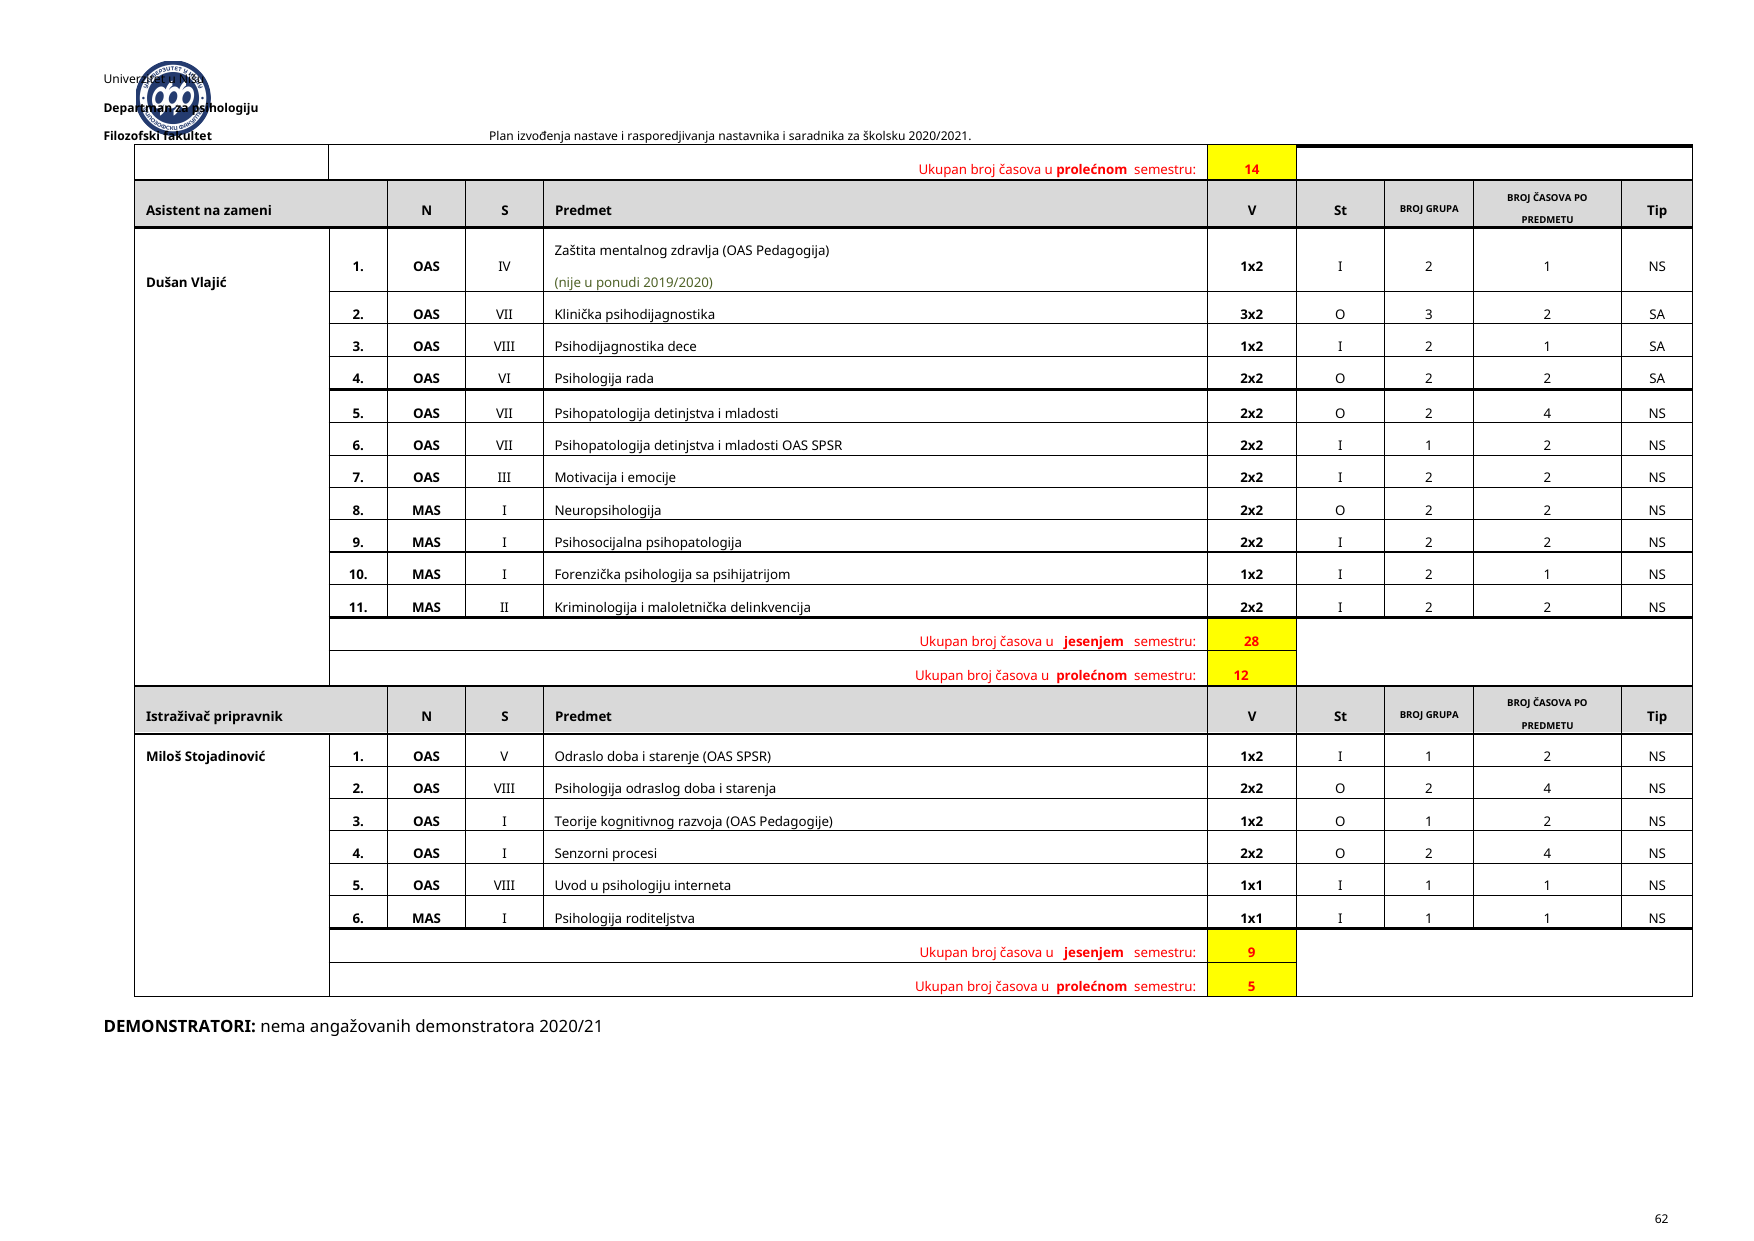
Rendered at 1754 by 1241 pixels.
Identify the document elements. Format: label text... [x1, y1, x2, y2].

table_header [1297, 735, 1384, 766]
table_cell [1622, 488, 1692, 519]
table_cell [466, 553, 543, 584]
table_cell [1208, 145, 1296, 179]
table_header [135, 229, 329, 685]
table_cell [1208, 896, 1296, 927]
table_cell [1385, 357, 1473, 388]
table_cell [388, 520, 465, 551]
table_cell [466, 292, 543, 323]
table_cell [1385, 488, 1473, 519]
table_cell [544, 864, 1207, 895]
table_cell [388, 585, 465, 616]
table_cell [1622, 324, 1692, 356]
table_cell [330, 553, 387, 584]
picture [136, 61, 211, 136]
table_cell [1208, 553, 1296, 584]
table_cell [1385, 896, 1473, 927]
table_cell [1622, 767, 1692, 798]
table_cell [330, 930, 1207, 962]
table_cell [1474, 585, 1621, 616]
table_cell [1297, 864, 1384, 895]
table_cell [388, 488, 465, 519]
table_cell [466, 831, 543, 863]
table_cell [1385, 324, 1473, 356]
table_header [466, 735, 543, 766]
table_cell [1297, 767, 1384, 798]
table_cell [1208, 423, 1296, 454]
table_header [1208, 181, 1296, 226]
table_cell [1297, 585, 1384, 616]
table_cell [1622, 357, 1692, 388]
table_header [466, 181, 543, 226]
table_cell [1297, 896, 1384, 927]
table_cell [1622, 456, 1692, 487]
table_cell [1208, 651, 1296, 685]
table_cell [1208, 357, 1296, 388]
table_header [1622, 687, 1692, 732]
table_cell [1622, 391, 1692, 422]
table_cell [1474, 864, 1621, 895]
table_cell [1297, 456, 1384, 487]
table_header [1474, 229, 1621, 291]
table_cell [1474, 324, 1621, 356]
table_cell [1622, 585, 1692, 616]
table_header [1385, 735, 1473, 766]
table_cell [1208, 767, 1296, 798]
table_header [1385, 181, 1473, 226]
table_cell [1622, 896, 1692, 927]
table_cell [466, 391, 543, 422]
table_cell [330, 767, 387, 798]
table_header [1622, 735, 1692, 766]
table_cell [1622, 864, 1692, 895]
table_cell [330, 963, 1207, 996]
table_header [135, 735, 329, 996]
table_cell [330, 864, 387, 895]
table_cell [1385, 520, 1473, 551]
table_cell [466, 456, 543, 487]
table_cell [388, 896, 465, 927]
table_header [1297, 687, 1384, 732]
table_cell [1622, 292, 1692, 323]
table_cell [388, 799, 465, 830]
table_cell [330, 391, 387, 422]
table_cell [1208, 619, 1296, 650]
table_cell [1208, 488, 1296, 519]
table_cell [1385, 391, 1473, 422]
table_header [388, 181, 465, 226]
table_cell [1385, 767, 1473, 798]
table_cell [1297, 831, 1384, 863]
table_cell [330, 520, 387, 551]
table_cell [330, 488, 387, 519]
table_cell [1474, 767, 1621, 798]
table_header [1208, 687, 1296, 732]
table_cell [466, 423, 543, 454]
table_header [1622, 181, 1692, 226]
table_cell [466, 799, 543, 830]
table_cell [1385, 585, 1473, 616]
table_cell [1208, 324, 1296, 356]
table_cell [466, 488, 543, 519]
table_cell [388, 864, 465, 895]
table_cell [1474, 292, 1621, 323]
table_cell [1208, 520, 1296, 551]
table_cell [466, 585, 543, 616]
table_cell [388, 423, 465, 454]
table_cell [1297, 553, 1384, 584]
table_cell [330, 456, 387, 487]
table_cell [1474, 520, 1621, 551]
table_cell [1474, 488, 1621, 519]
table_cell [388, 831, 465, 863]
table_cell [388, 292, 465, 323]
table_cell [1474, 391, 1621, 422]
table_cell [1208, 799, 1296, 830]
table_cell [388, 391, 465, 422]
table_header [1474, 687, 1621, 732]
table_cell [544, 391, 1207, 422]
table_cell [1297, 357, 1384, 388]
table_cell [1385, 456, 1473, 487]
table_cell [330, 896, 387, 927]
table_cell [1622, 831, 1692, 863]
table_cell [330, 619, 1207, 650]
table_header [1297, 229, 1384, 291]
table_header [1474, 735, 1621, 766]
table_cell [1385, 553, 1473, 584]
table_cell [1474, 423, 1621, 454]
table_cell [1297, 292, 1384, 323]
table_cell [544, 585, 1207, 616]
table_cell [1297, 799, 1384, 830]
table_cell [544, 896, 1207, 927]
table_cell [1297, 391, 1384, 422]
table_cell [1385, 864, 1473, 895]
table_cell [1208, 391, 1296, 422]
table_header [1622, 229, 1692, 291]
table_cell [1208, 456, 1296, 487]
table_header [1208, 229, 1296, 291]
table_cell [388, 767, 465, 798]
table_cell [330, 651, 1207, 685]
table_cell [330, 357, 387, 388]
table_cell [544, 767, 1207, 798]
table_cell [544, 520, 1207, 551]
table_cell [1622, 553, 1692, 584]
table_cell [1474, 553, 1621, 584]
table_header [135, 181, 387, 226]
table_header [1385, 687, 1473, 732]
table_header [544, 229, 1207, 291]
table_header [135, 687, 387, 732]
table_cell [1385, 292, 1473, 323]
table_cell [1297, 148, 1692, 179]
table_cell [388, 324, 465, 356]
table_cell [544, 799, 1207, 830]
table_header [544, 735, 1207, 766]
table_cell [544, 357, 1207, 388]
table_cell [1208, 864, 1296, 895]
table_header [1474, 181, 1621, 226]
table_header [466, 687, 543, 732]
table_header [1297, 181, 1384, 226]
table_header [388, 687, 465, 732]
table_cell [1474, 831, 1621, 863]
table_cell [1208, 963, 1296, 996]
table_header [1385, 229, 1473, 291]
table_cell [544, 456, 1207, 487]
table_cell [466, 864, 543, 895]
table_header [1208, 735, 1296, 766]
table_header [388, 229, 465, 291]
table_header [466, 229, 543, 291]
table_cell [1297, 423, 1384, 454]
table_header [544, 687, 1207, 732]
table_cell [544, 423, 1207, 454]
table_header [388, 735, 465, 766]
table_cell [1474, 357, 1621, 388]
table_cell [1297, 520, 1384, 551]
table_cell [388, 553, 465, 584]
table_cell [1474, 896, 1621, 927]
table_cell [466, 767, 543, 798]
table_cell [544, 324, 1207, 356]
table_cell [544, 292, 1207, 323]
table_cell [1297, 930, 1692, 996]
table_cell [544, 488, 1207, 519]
text DEMONSTRATORI: nema angažovanih demonstratora 2020/21 [103, 997, 1668, 1037]
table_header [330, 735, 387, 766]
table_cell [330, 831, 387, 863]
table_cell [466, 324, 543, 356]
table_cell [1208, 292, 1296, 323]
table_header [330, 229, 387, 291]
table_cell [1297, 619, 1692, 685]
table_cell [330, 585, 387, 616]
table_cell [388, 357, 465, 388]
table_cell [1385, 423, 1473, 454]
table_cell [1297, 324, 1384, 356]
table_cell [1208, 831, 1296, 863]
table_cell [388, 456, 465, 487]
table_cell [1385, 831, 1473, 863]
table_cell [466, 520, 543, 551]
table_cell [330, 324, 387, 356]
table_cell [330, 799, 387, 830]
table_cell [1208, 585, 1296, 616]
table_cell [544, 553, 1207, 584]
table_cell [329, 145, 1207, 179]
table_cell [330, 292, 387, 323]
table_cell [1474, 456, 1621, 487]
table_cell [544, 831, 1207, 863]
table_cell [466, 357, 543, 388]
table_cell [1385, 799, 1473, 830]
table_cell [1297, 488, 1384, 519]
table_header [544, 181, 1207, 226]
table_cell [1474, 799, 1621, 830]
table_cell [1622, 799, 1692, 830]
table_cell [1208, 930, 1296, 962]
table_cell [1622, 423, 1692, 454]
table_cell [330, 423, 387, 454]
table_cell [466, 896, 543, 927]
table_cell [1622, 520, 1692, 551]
